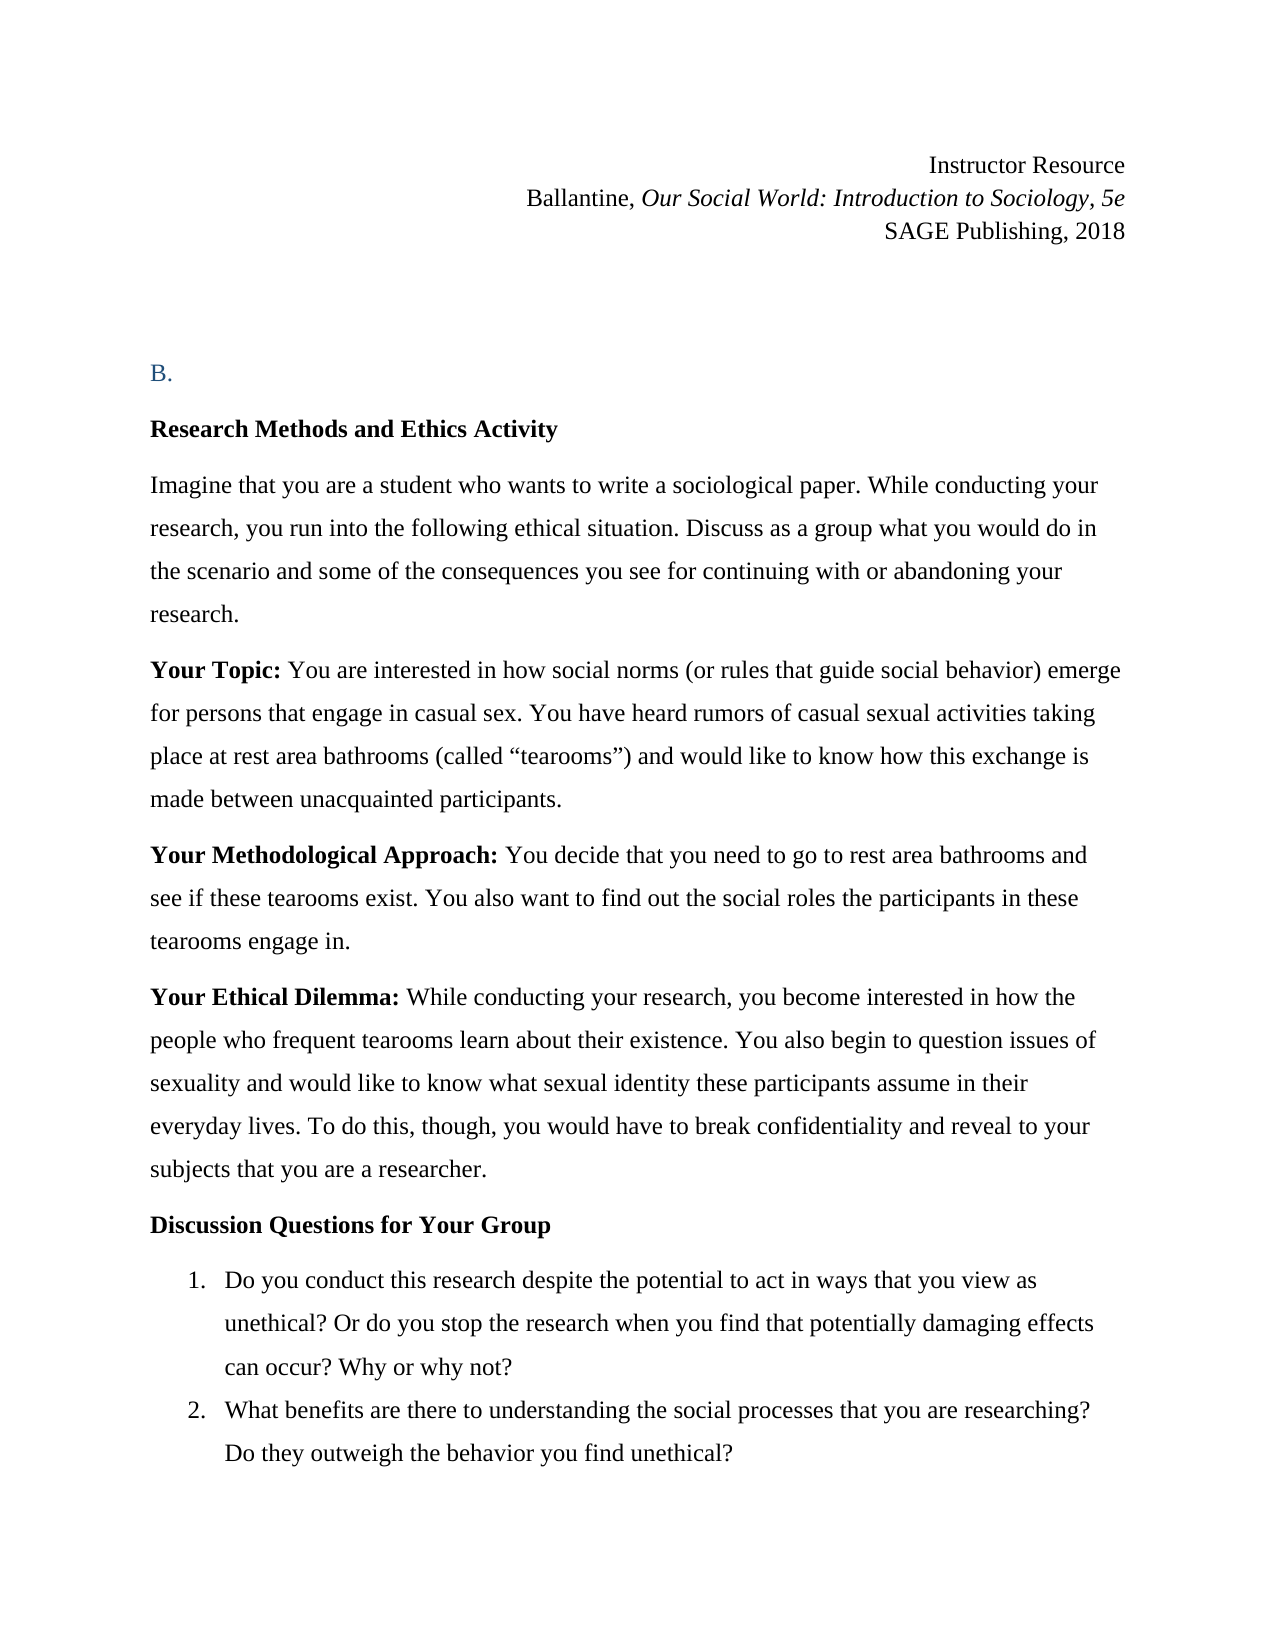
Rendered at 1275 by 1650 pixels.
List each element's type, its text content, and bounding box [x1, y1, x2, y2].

subtitle B. [150, 358, 1125, 387]
text Your Methodological Approach: You decide that you need to go to rest area bathrooms and see if these tearooms exist. You also want to find out the social roles the participants in these tearooms engage in. [150, 840, 1125, 955]
text Research Methods and Ethics Activity [150, 414, 1125, 443]
text Your Topic: You are interested in how social norms (or rules that guide social behavior) emerge for persons that engage in casual sex. You have heard rumors of casual sexual activities taking place at rest area bathrooms (called “tearooms”) and would like to know how this exchange is made between unacquainted participants. [150, 655, 1125, 813]
list Do you conduct this research despite the potential to act in ways that you view as unethical? Or do you stop the research when you find that potentially damaging effects can occur? Why or why not? [187, 1265, 1125, 1380]
text Discussion Questions for Your Group [150, 1210, 1125, 1238]
text Imagine that you are a student who wants to write a sociological paper. While conducting your research, you run into the following ethical situation. Discuss as a group what you would do in the scenario and some of the consequences you see for continuing with or abandoning your research. [150, 470, 1125, 628]
list What benefits are there to understanding the social processes that you are researching? Do they outweigh the behavior you find unethical? [187, 1395, 1125, 1467]
text Your Ethical Dilemma: While conducting your research, you become interested in how the people who frequent tearooms learn about their existence. You also begin to question issues of sexuality and would like to know what sexual identity these participants assume in their everyday lives. To do this, though, you would have to break confidentiality and reveal to your subjects that you are a researcher. [150, 982, 1125, 1183]
